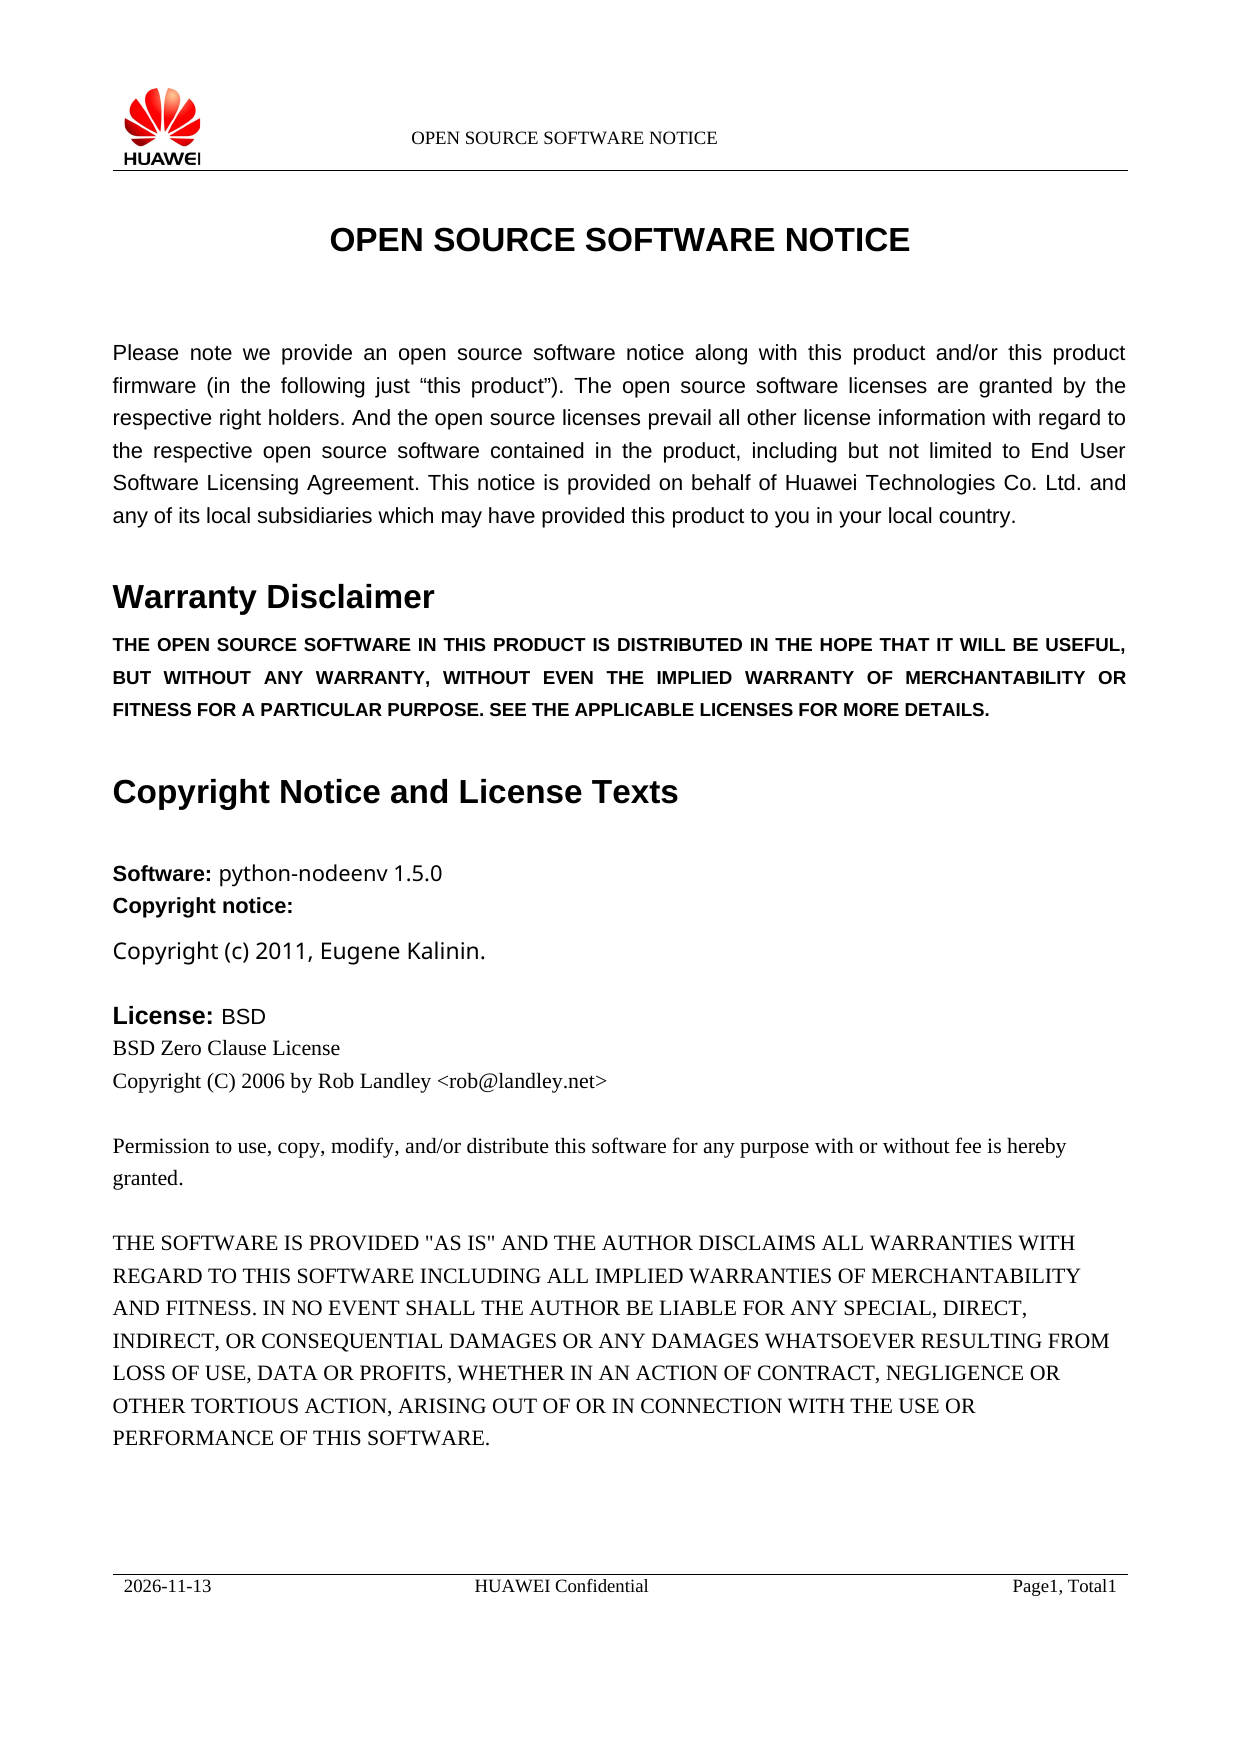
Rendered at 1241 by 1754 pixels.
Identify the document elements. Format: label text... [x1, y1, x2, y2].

text The open source software in this product is distributed in the hope that it will be useful, but WITHOUT ANY WARRANTY, without even the implied warranty of MERCHANTABILITY or FITNESS FOR A PARTICULAR PURPOSE. See the applicable licenses for more details. [112, 629, 1128, 726]
text Copyright Notice and License Texts [112, 759, 1128, 824]
text Warranty Disclaimer [112, 564, 1128, 629]
text Copyright notice: [112, 889, 1128, 921]
text BSD Zero Clause License Copyright (C) 2006 by Rob Landley <rob@landley.net> Permission to use, copy, modify, and/or distribute this software for any purpose with or without fee is hereby granted. THE SOFTWARE IS PROVIDED "AS IS" AND THE AUTHOR DISCLAIMS ALL WARRANTIES WITH REGARD TO THIS SOFTWARE INCLUDING ALL IMPLIED WARRANTIES OF MERCHANTABILITY AND FITNESS. IN NO EVENT SHALL THE AUTHOR BE LIABLE FOR ANY SPECIAL, DIRECT, INDIRECT, OR CONSEQUENTIAL DAMAGES OR ANY DAMAGES WHATSOEVER RESULTING FROM LOSS OF USE, DATA OR PROFITS, WHETHER IN AN ACTION OF CONTRACT, NEGLIGENCE OR OTHER TORTIOUS ACTION, ARISING OUT OF OR IN CONNECTION WITH THE USE OR PERFORMANCE OF THIS SOFTWARE. [112, 1031, 1128, 1486]
picture [124, 88, 201, 165]
title Software: python-nodeenv 1.5.0 [112, 856, 1128, 889]
text Please note we provide an open source software notice along with this product and/or this product firmware (in the following just “this product”). The open source software licenses are granted by the respective right holders. And the open source licenses prevail all other license information with regard to the respective open source software contained in the product, including but not limited to End User Software Licensing Agreement. This notice is provided on behalf of Huawei Technologies Co. Ltd. and any of its local subsidiaries which may have provided this product to you in your local country. [112, 336, 1128, 531]
text OPEN SOURCE SOFTWARE NOTICE [112, 206, 1128, 271]
text License: BSD [112, 999, 1128, 1031]
text Copyright (c) 2011, Eugene Kalinin. [112, 934, 1128, 999]
